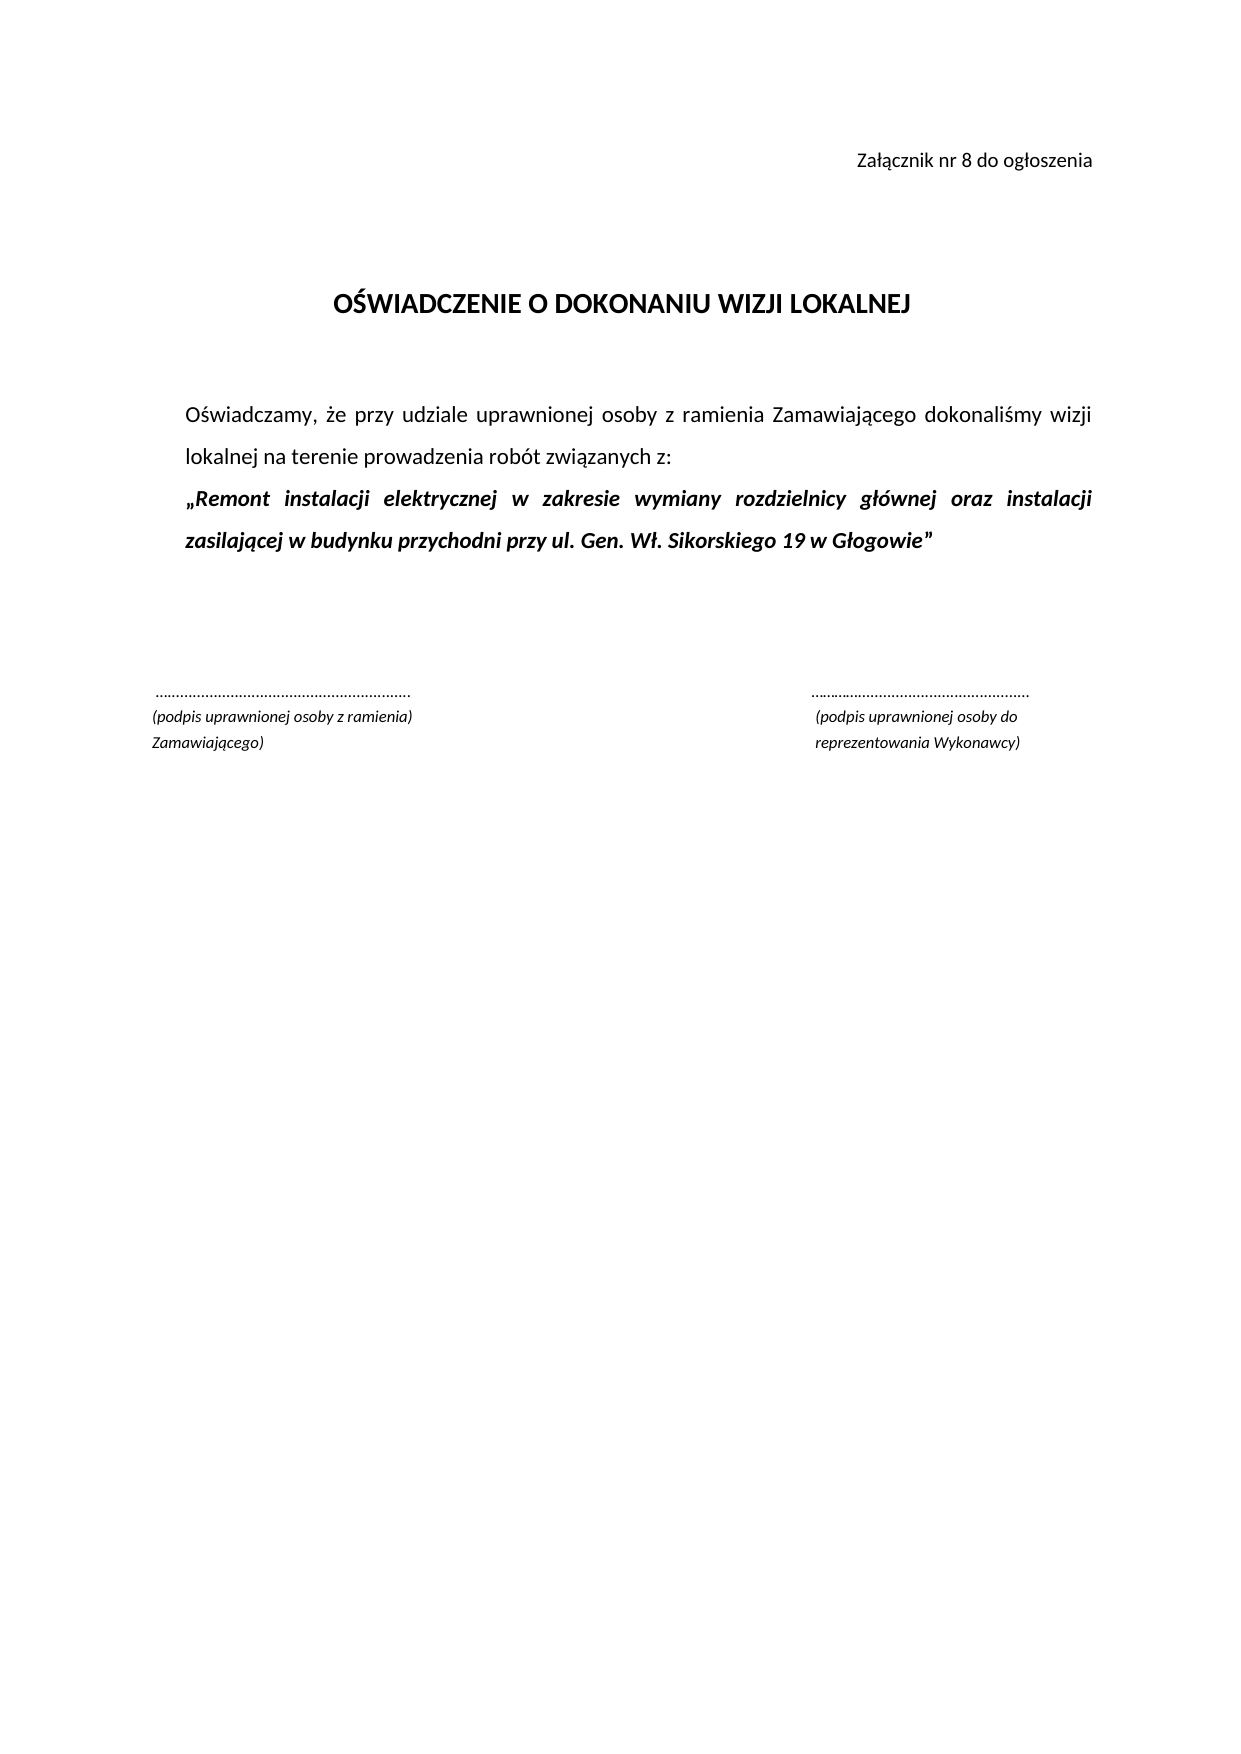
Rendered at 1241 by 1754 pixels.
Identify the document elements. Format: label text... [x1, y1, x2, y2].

text „Remont instalacji elektrycznej w zakresie wymiany rozdzielnicy głównej oraz instalacji zasilającej w budynku przychodni przy ul. Gen. Wł. Sikorskiego 19 w Głogowie” [185, 484, 1093, 554]
text Załącznik nr 8 do ogłoszenia [152, 148, 1093, 173]
text Zamawiającego) reprezentowania Wykonawcy) [152, 732, 1093, 752]
text ….......................................................... …………......................................... (podpis uprawnionej osoby z ramienia) (podpis uprawnionej osoby do [152, 681, 1093, 727]
text OŚWIADCZENIE O DOKONANIU WIZJI LOKALNEJ [152, 285, 1093, 321]
text Oświadczamy, że przy udziale uprawnionej osoby z ramienia Zamawiającego dokonaliśmy wizji lokalnej na terenie prowadzenia robót związanych z: [185, 401, 1093, 471]
